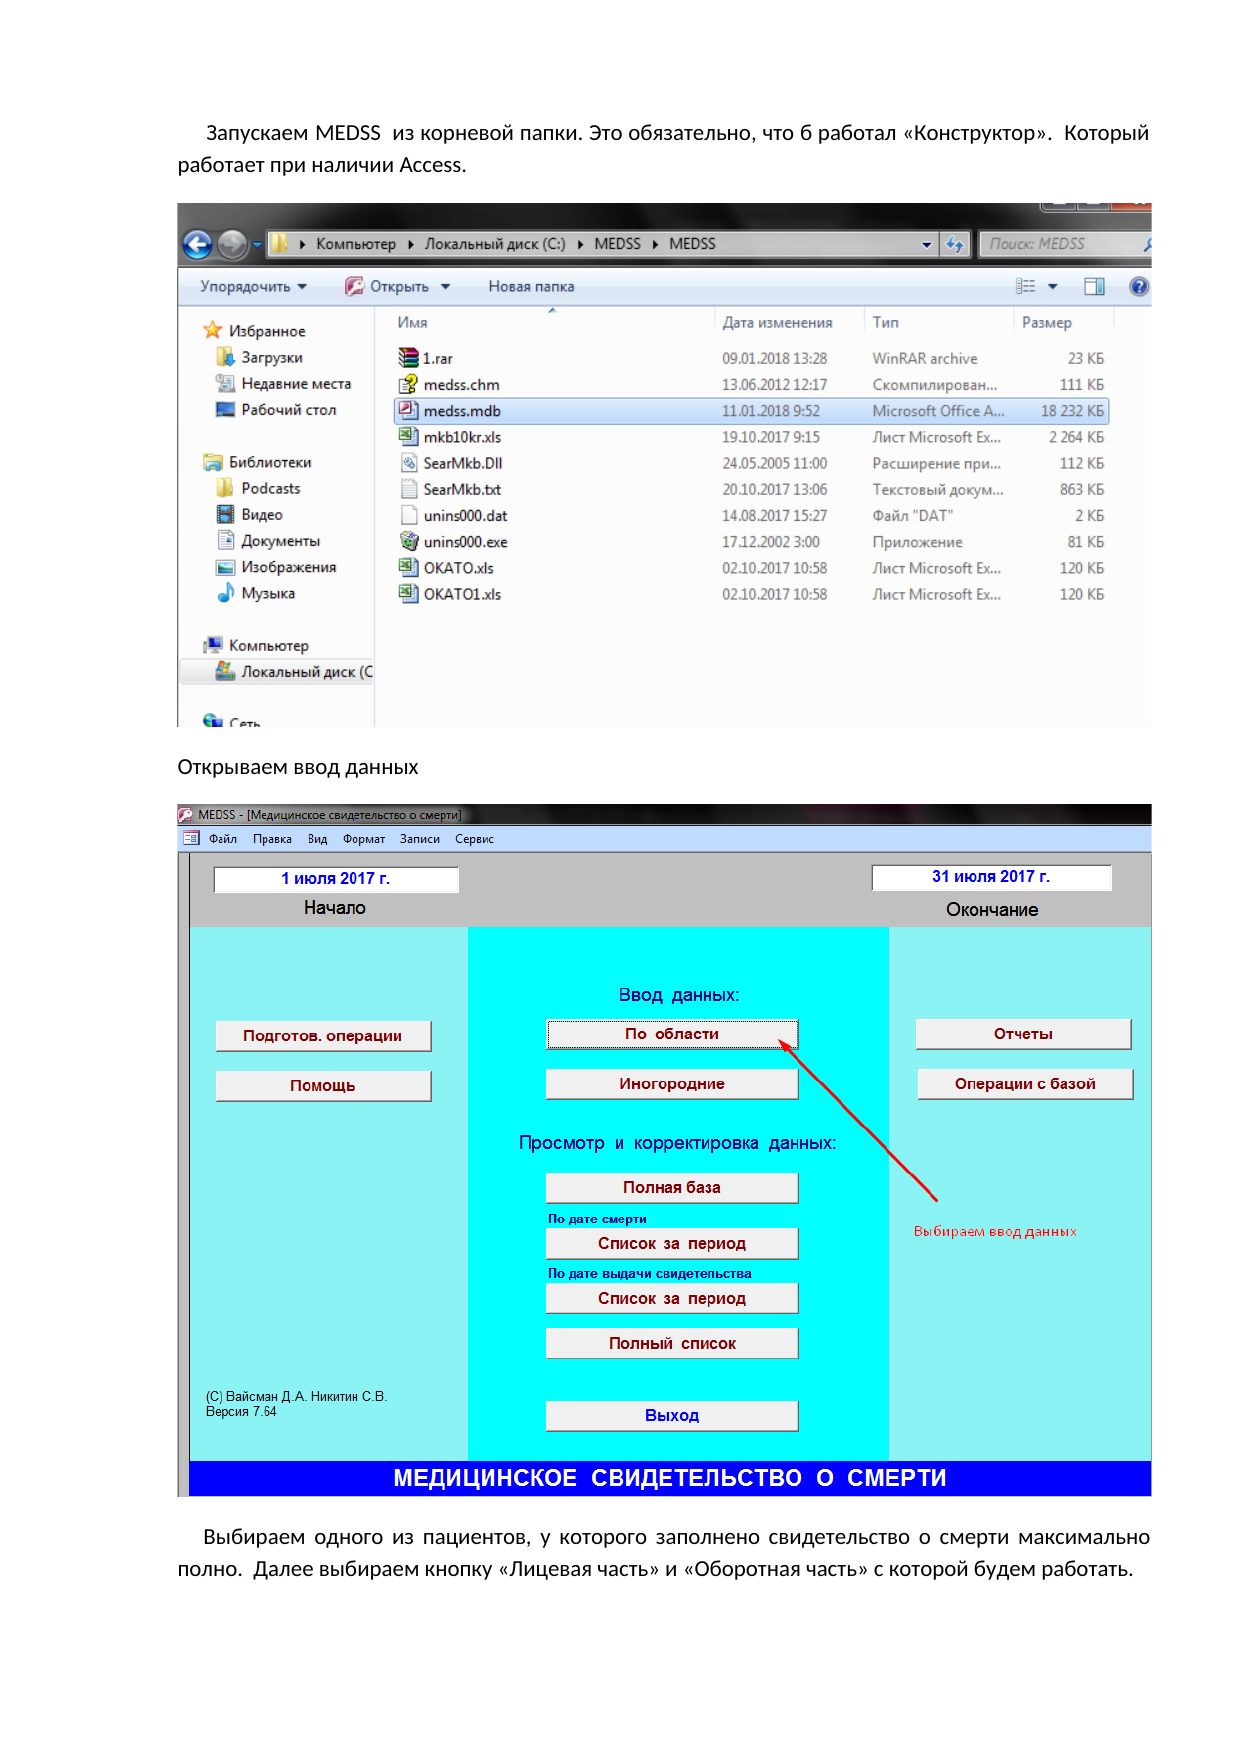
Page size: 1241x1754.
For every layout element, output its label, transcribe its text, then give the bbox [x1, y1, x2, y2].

text Запускаем MEDSS из корневой папки. Это обязательно, что б работал «Конструктор». Который работает при наличии Access. [177, 118, 1152, 178]
picture [177, 804, 1152, 1497]
picture [177, 203, 1152, 727]
text Выбираем одного из пациентов, у которого заполнено свидетельство о смерти максимально полно. Далее выбираем кнопку «Лицевая часть» и «Оборотная часть» с которой будем работать. [177, 1522, 1152, 1582]
text Открываем ввод данных [177, 752, 1152, 780]
